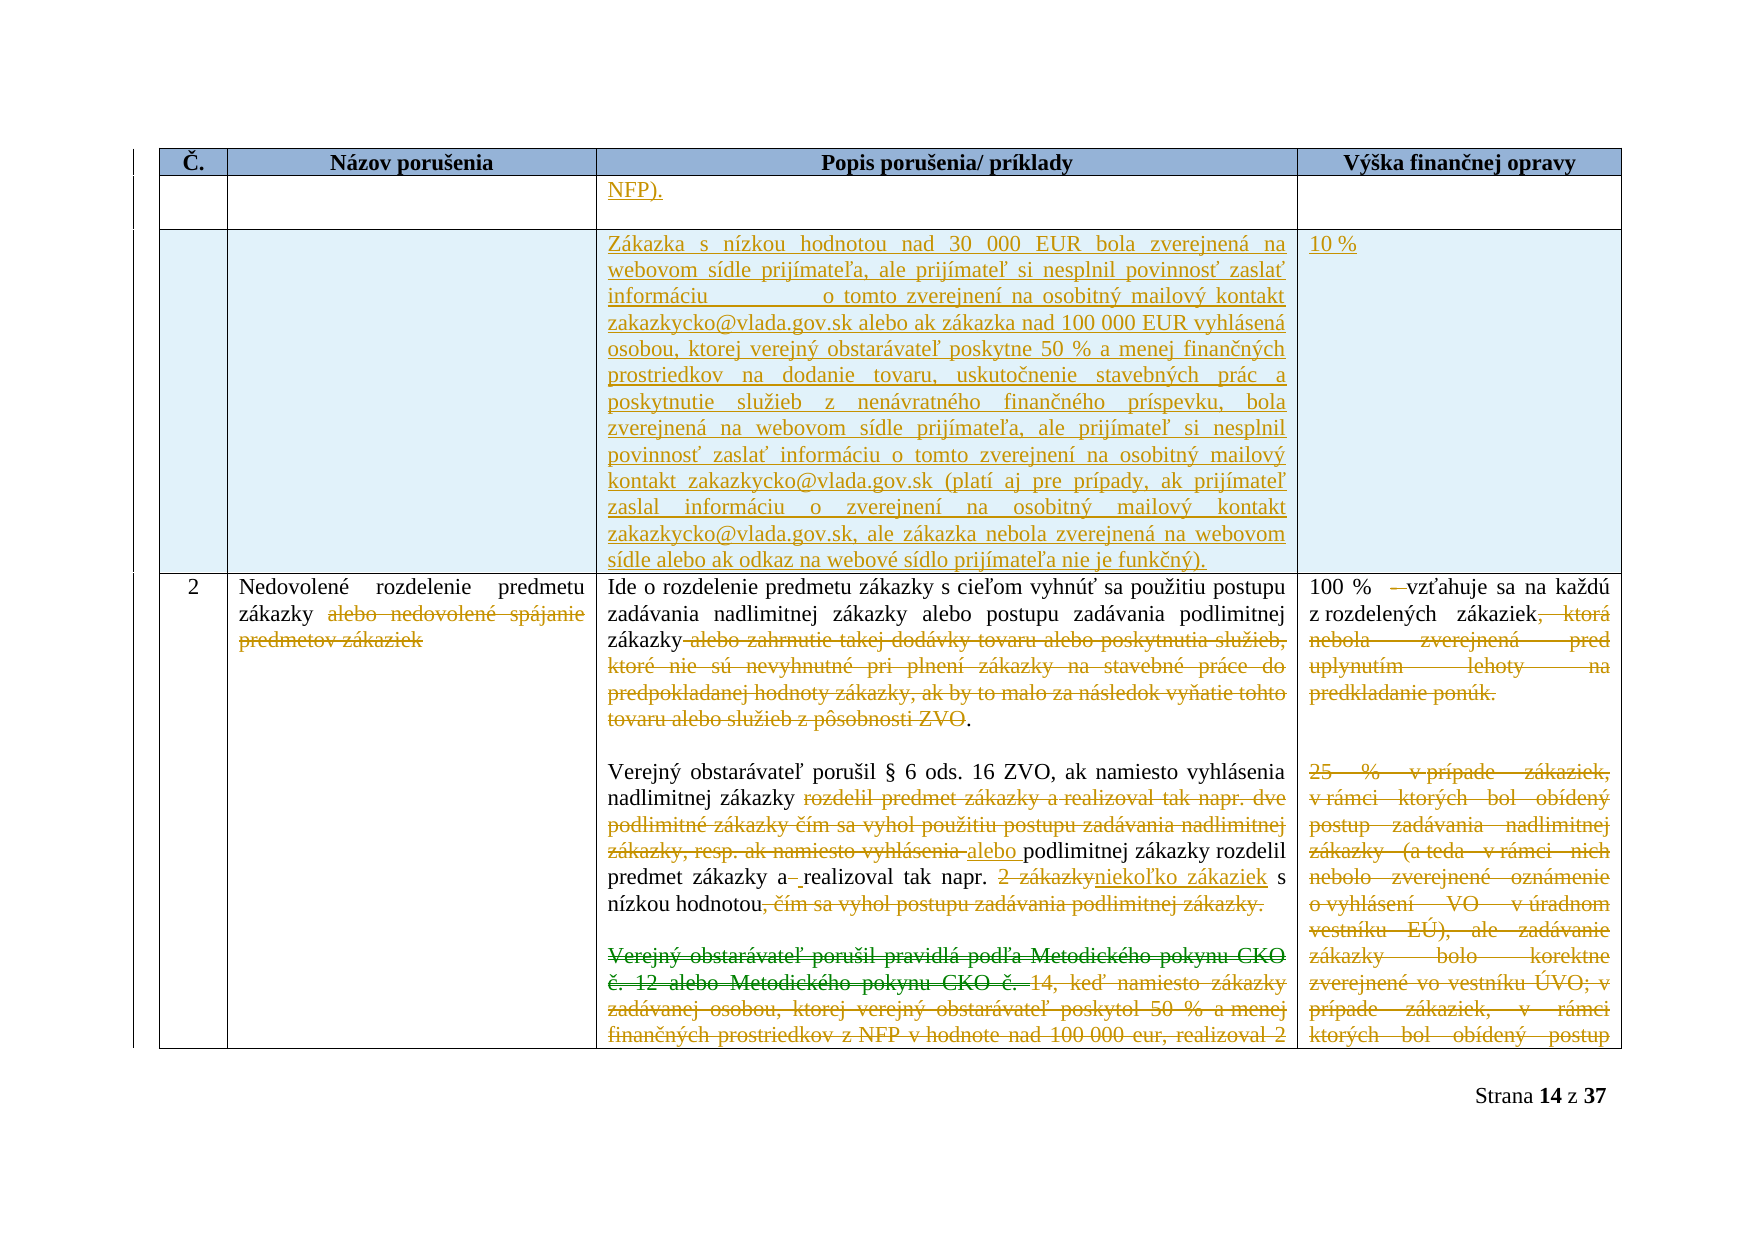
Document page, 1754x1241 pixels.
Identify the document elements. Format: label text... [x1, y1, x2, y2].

table_cell [228, 176, 596, 229]
table_header Výška finančnej opravy [1298, 149, 1621, 175]
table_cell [597, 176, 1297, 229]
table_cell [1298, 176, 1621, 229]
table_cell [597, 574, 1297, 1048]
table_header Názov porušenia [228, 149, 596, 175]
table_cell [1298, 574, 1621, 1048]
table_cell Nedovolené rozdelenie predmetu zákazky [228, 574, 596, 1048]
table_header Popis porušenia/ príklady [597, 149, 1297, 175]
table_header Č. [160, 149, 227, 175]
table_cell 2 [160, 574, 227, 1048]
table_cell [160, 176, 227, 229]
